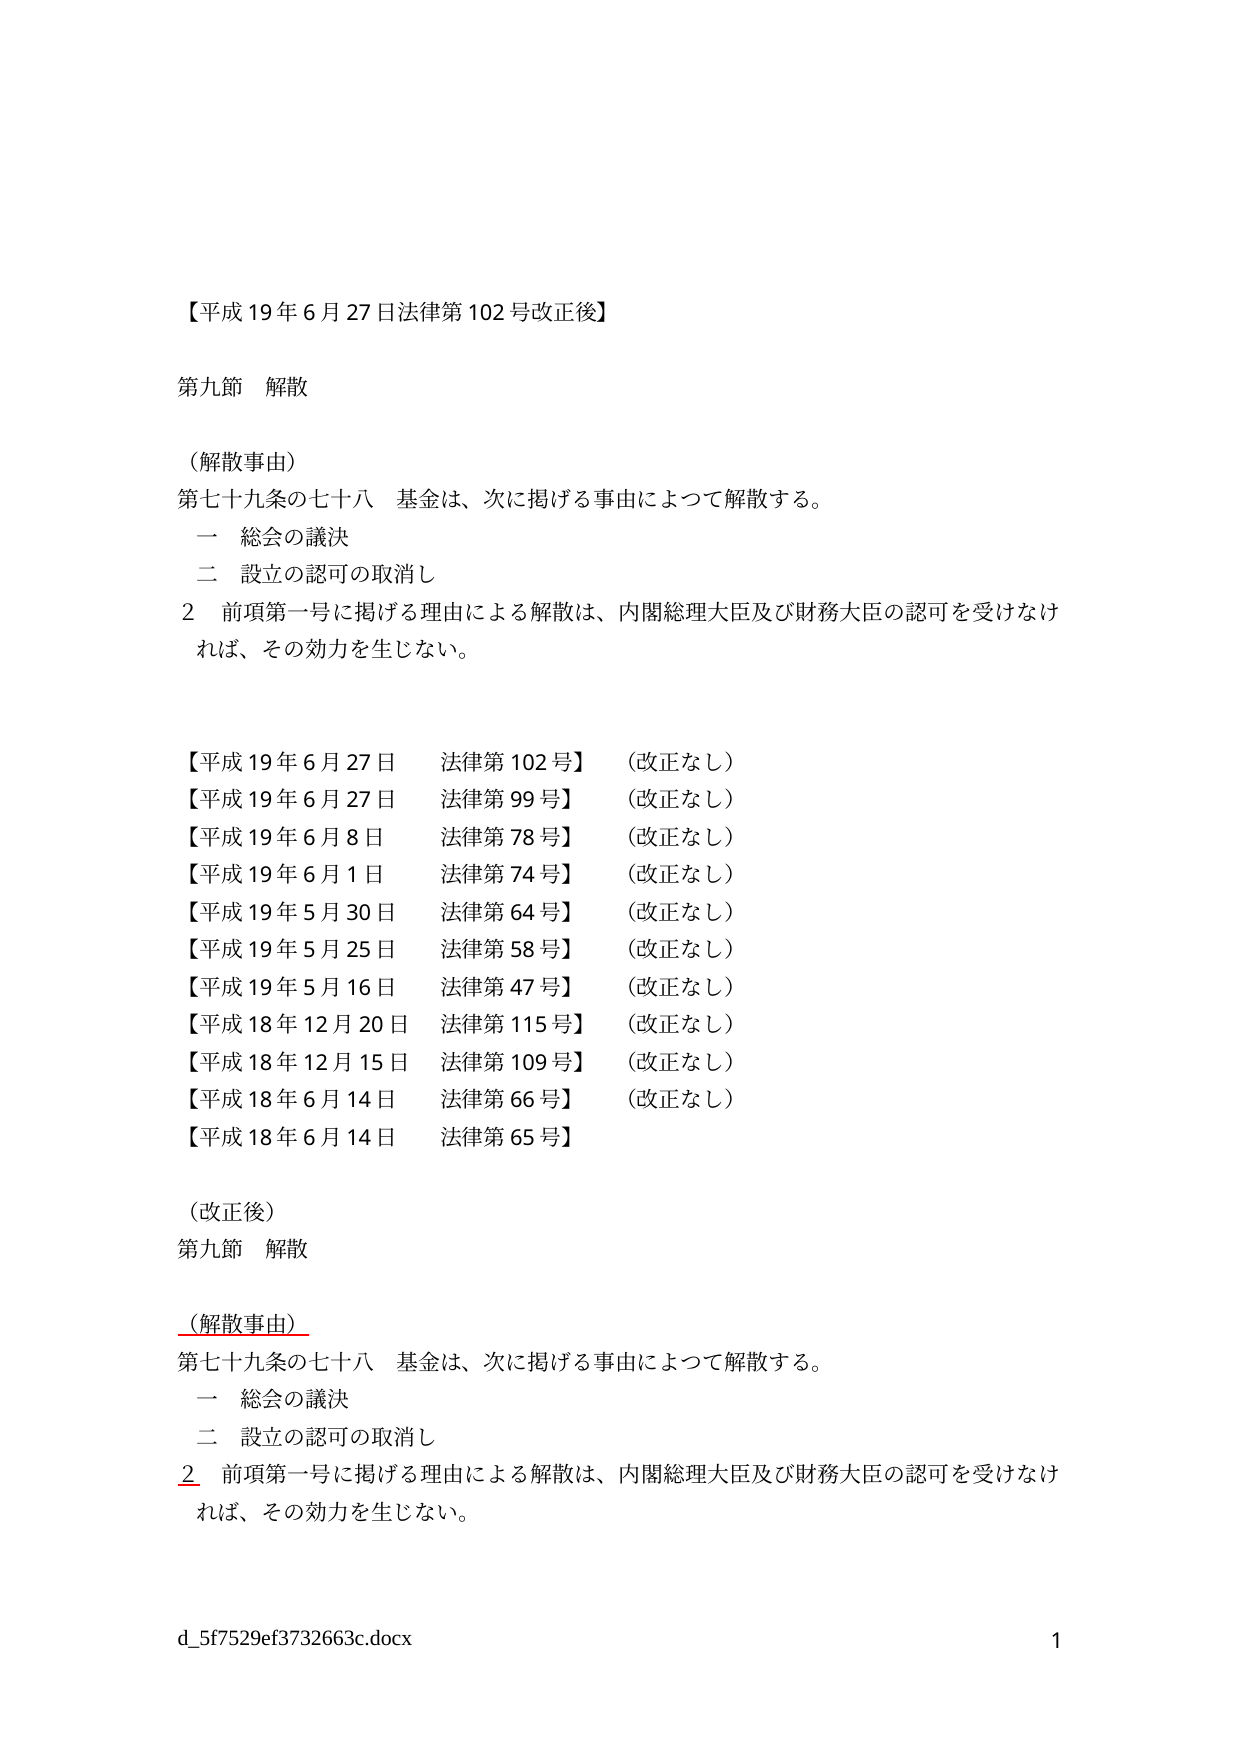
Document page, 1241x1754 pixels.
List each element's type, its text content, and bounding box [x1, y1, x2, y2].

text 【平成19年5月25日 法律第58号】 （改正なし） [177, 929, 1063, 967]
text 【平成18年12月20日 法律第115号】 （改正なし） [177, 1004, 1063, 1042]
text （改正後） [177, 1192, 1063, 1229]
text 二 設立の認可の取消し [196, 1417, 1063, 1454]
text 【平成19年6月27日 法律第102号】 （改正なし） [177, 742, 1063, 779]
text 【平成18年6月14日 法律第66号】 （改正なし） [177, 1079, 1063, 1117]
text （解散事由） [177, 442, 1063, 479]
text 【平成19年6月8日 法律第78号】 （改正なし） [177, 817, 1063, 854]
text 一 総会の議決 [196, 517, 1063, 554]
text 【平成19年5月30日 法律第64号】 （改正なし） [177, 892, 1063, 929]
text 【平成19年6月27日法律第102号改正後】 [177, 292, 1063, 329]
text 【平成19年6月1日 法律第74号】 （改正なし） [177, 854, 1063, 892]
text 一 総会の議決 [196, 1379, 1063, 1417]
text （解散事由） [177, 1304, 1063, 1342]
text ２ 前項第一号に掲げる理由による解散は、内閣総理大臣及び財務大臣の認可を受けなければ、その効力を生じない。 [177, 592, 1063, 667]
text 二 設立の認可の取消し [196, 554, 1063, 592]
text 【平成18年12月15日 法律第109号】 （改正なし） [177, 1042, 1063, 1079]
text 第九節 解散 [177, 1229, 1063, 1267]
text 【平成18年6月14日 法律第65号】 [177, 1117, 1063, 1154]
text 第七十九条の七十八 基金は、次に掲げる事由によつて解散する。 [177, 479, 1063, 517]
text 【平成19年5月16日 法律第47号】 （改正なし） [177, 967, 1063, 1004]
text ２ 前項第一号に掲げる理由による解散は、内閣総理大臣及び財務大臣の認可を受けなければ、その効力を生じない。 [177, 1454, 1063, 1529]
text 第九節 解散 [177, 367, 1063, 404]
text 【平成19年6月27日 法律第99号】 （改正なし） [177, 779, 1063, 817]
text 第七十九条の七十八 基金は、次に掲げる事由によつて解散する。 [177, 1342, 1063, 1379]
